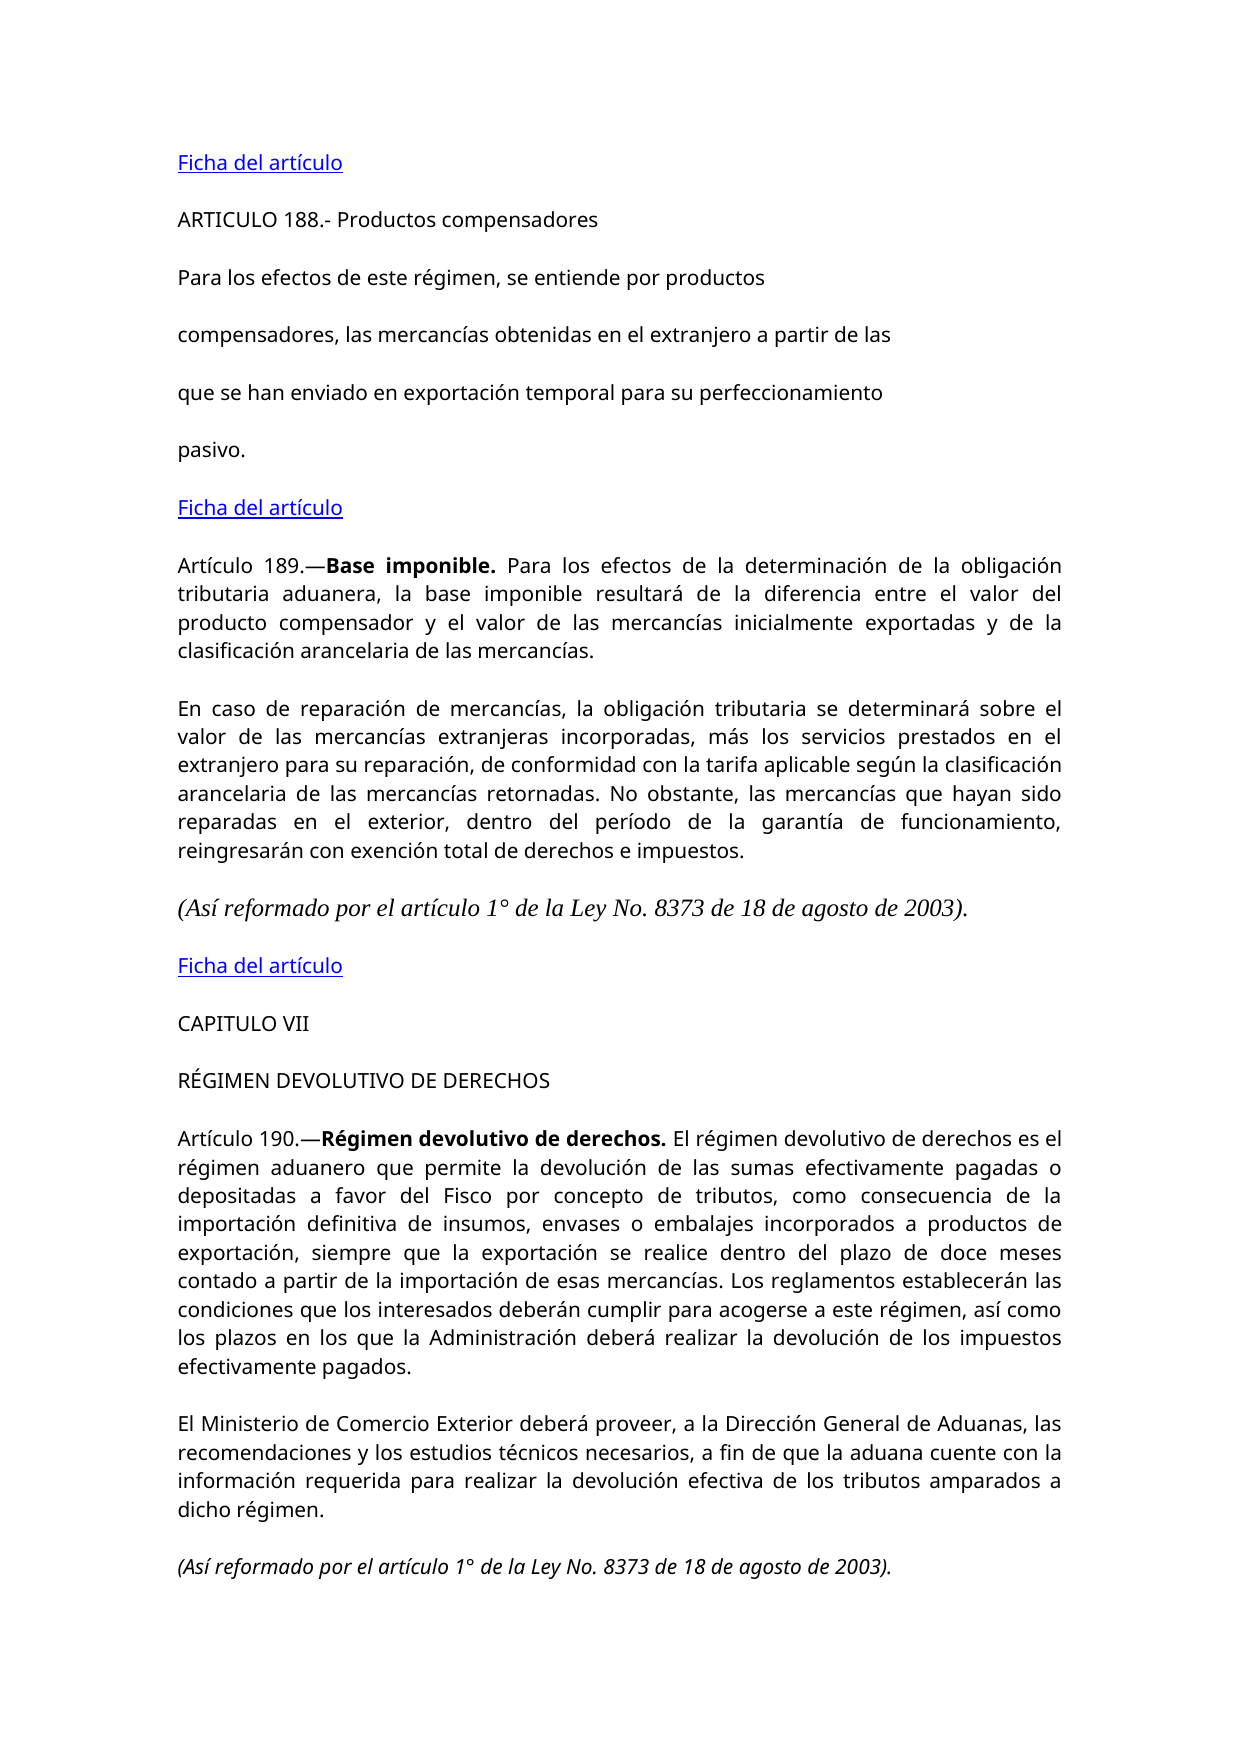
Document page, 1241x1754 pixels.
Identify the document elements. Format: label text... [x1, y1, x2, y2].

text Ficha del artículo [177, 951, 1063, 980]
text que se han enviado en exportación temporal para su perfeccionamiento [177, 378, 1063, 406]
text ARTICULO 188.- Productos compensadores [177, 205, 1063, 234]
text Para los efectos de este régimen, se entiende por productos [177, 263, 1063, 291]
text compensadores, las mercancías obtenidas en el extranjero a partir de las [177, 320, 1063, 349]
text CAPITULO VII [177, 1009, 1063, 1037]
text (Así reformado por el artículo 1° de la Ley No. 8373 de 18 de agosto de 2003). [177, 893, 1063, 922]
text Ficha del artículo [177, 493, 1063, 522]
text En caso de reparación de mercancías, la obligación tributaria se determinará sobre el valor de las mercancías extranjeras incorporadas, más los servicios prestados en el extranjero para su reparación, de conformidad con la tarifa aplicable según la clasificación arancelaria de las mercancías retornadas. No obstante, las mercancías que hayan sido reparadas en el exterior, dentro del período de la garantía de funcionamiento, reingresarán con exención total de derechos e impuestos. [177, 694, 1063, 864]
text Artículo 189.—Base imponible. Para los efectos de la determinación de la obligación tributaria aduanera, la base imponible resultará de la diferencia entre el valor del producto compensador y el valor de las mercancías inicialmente exportadas y de la clasificación arancelaria de las mercancías. [177, 551, 1063, 664]
text (Así reformado por el artículo 1° de la Ley No. 8373 de 18 de agosto de 2003). [177, 1552, 1063, 1581]
text Artículo 190.—Régimen devolutivo de derechos. El régimen devolutivo de derechos es el régimen aduanero que permite la devolución de las sumas efectivamente pagadas o depositadas a favor del Fisco por concepto de tributos, como consecuencia de la importación definitiva de insumos, envases o embalajes incorporados a productos de exportación, siempre que la exportación se realice dentro del plazo de doce meses contado a partir de la importación de esas mercancías. Los reglamentos establecerán las condiciones que los interesados deberán cumplir para acogerse a este régimen, así como los plazos en los que la Administración deberá realizar la devolución de los impuestos efectivamente pagados. [177, 1124, 1063, 1380]
text RÉGIMEN DEVOLUTIVO DE DERECHOS [177, 1067, 1063, 1095]
text El Ministerio de Comercio Exterior deberá proveer, a la Dirección General de Aduanas, las recomendaciones y los estudios técnicos necesarios, a fin de que la aduana cuente con la información requerida para realizar la devolución efectiva de los tributos amparados a dicho régimen. [177, 1409, 1063, 1523]
text Ficha del artículo [177, 148, 1063, 176]
text pasivo. [177, 436, 1063, 464]
